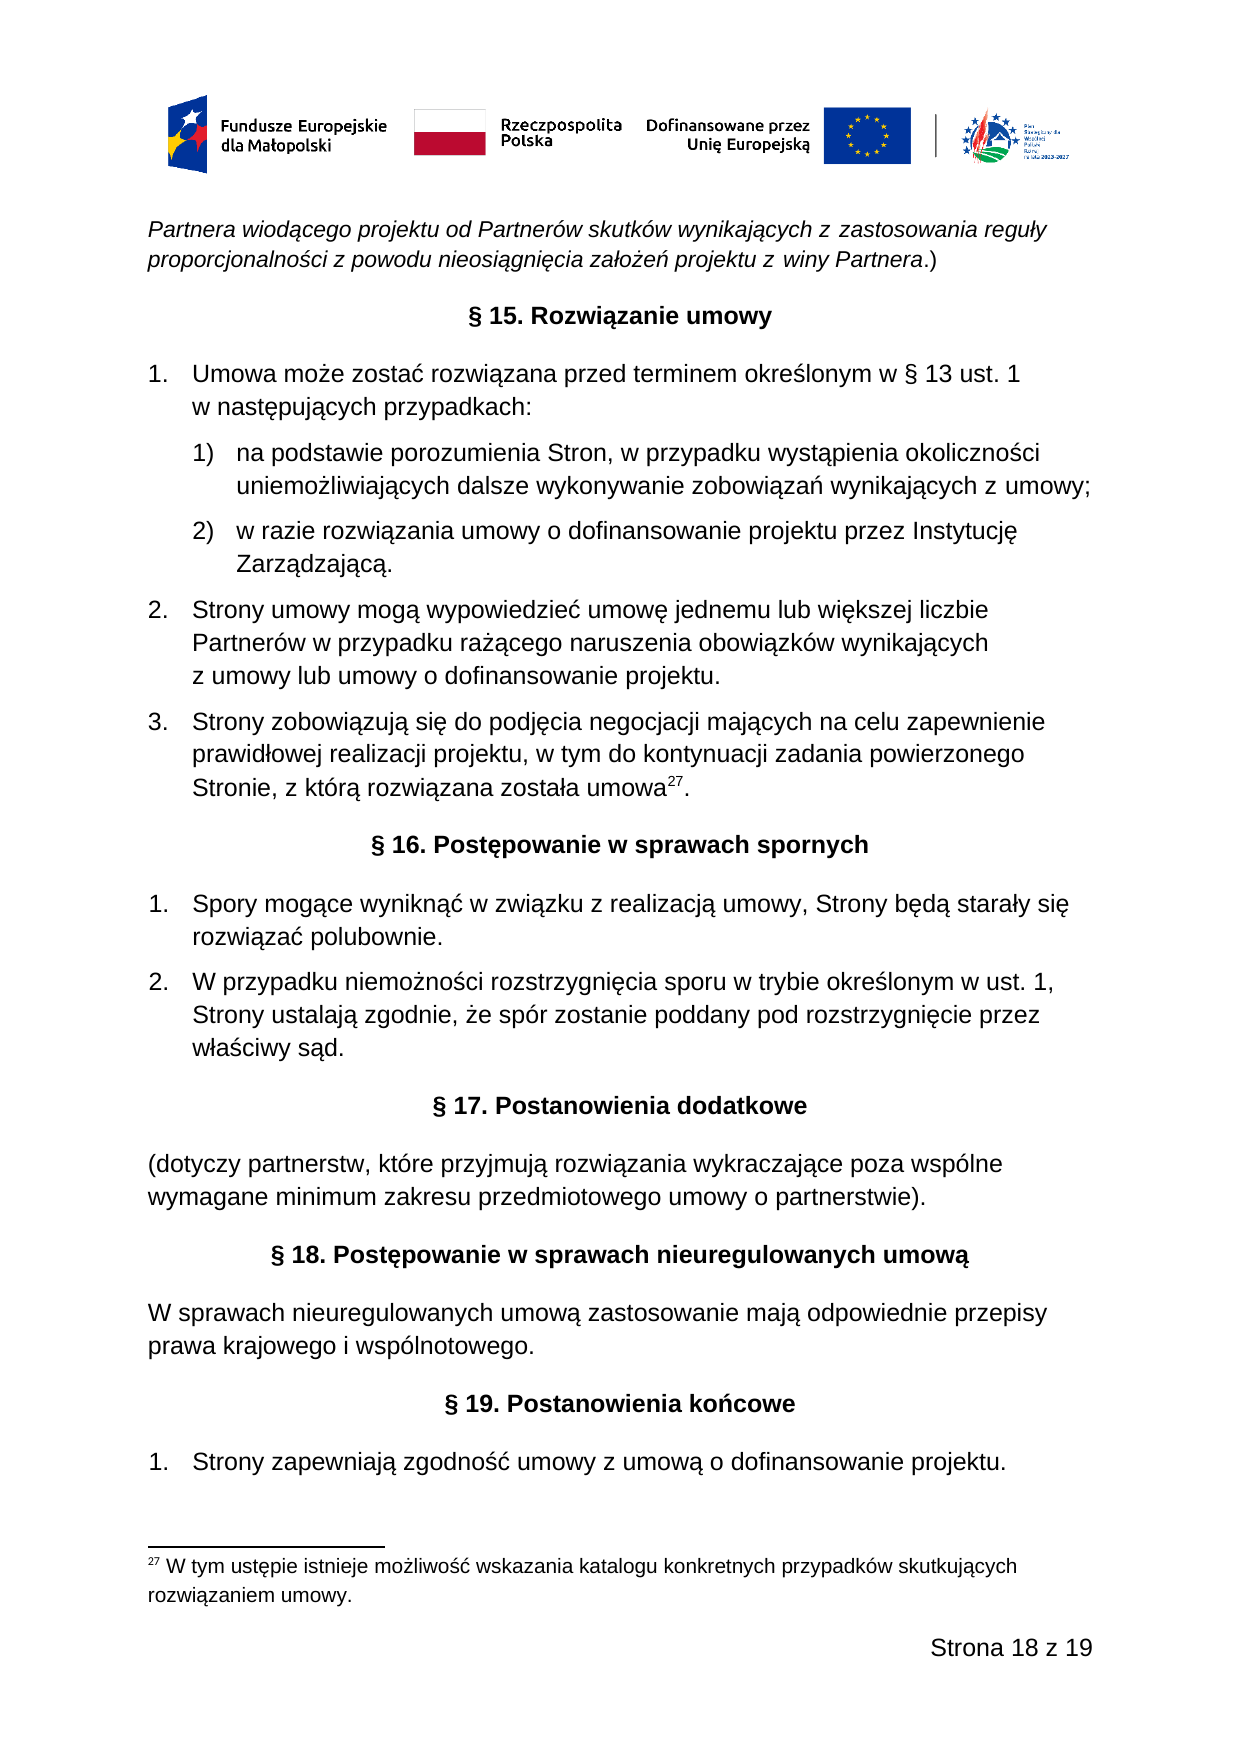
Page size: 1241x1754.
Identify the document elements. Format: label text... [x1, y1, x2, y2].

picture [147, 73, 1093, 197]
subtitle § 16. Postępowanie w sprawach spornych [148, 831, 1093, 859]
list W przypadku niemożności rozstrzygnięcia sporu w trybie określonym w ust. 1, Strony ustalają zgodnie, że spór zostanie poddany pod rozstrzygnięcie przez właściwy sąd. [148, 967, 1093, 1062]
list Spory mogące wyniknąć w związku z realizacją umowy, Strony będą starały się rozwiązać polubownie. [148, 888, 1093, 950]
text 1. Umowa może zostać rozwiązana przed terminem określonym w § 13 ust. 1 w następujących przypadkach: [148, 359, 1093, 421]
subtitle § 19. Postanowienia końcowe [148, 1389, 1093, 1418]
list Strony zapewniają zgodność umowy z umową o dofinansowanie projektu. [148, 1447, 1093, 1476]
list na podstawie porozumienia Stron, w przypadku wystąpienia okoliczności uniemożliwiających dalsze wykonywanie zobowiązań wynikających z umowy; [192, 438, 1093, 499]
list w razie rozwiązania umowy o dofinansowanie projektu przez Instytucję Zarządzającą. [192, 516, 1093, 578]
subtitle § 18. Postępowanie w sprawach nieuregulowanych umową [148, 1240, 1093, 1269]
text 2. Strony umowy mogą wypowiedzieć umowę jednemu lub większej liczbie Partnerów w przypadku rażącego naruszenia obowiązków wynikających z umowy lub umowy o dofinansowanie projektu. [148, 595, 1093, 690]
subtitle § 15. Rozwiązanie umowy [148, 301, 1093, 330]
text W sprawach nieuregulowanych umową zastosowanie mają odpowiednie przepisy prawa krajowego i wspólnotowego. [148, 1298, 1093, 1360]
subtitle § 17. Postanowienia dodatkowe [148, 1091, 1093, 1120]
text 3. Strony zobowiązują się do podjęcia negocjacji mających na celu zapewnienie prawidłowej realizacji projektu, w tym do kontynuacji zadania powierzonego Stronie, z którą rozwiązana została umowa. [148, 706, 1093, 801]
text (dotyczy partnerstw, które przyjmują rozwiązania wykraczające poza wspólne wymagane minimum zakresu przedmiotowego umowy o partnerstwie). [148, 1149, 1093, 1211]
